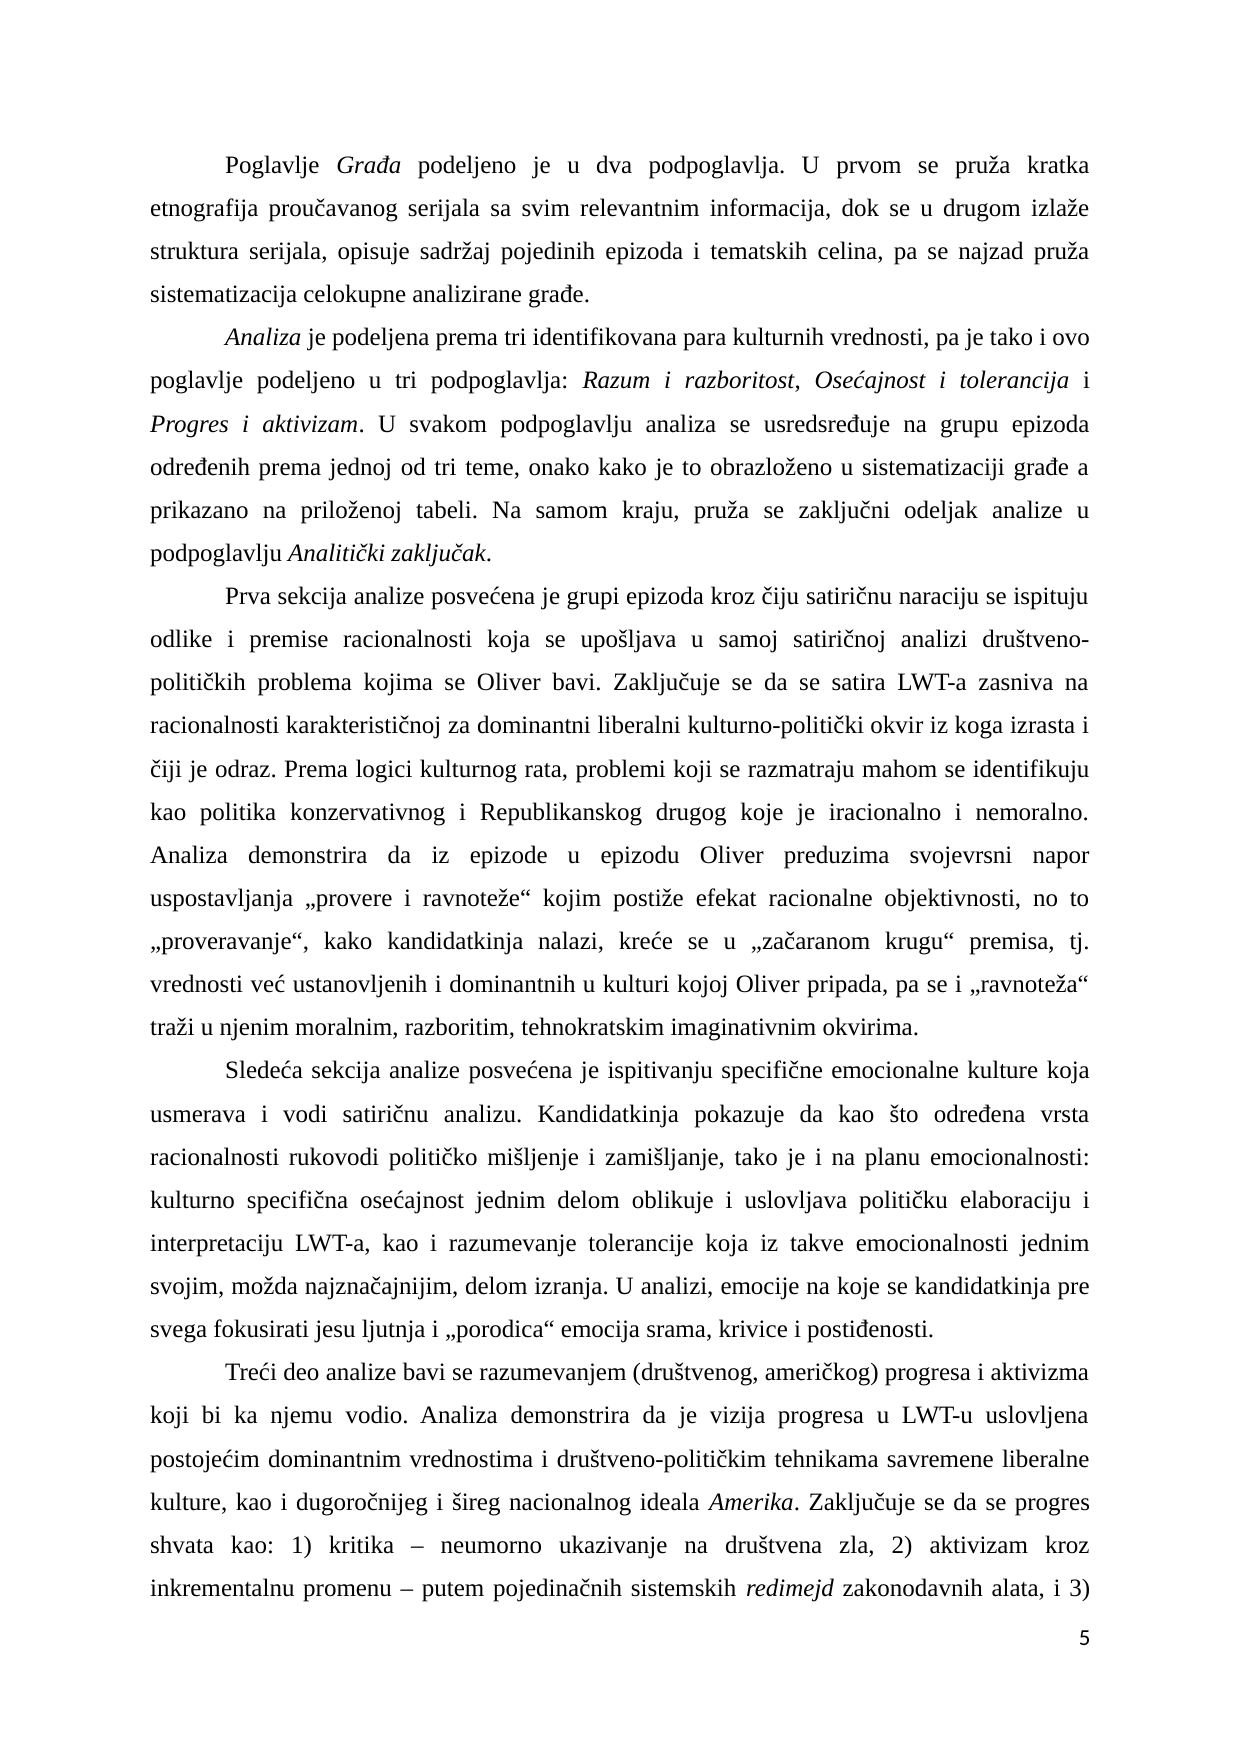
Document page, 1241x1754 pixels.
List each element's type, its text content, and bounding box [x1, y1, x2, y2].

text Poglavlje Građa podeljeno je u dva podpoglavlja. U prvom se pruža kratka etnografija proučavanog serijala sa svim relevantnim informacija, dok se u drugom izlaže struktura serijala, opisuje sadržaj pojedinih epizoda i tematskih celina, pa se najzad pruža sistematizacija celokupne analizirane građe. [150, 150, 1090, 308]
text Prva sekcija analize posvećena je grupi epizoda kroz čiju satiričnu naraciju se ispituju odlike i premise racionalnosti koja se upošljava u samoj satiričnoj analizi društveno-političkih problema kojima se Oliver bavi. Zaključuje se da se satira LWT-a zasniva na racionalnosti karakterističnoj za dominantni liberalni kulturno-politički okvir iz koga izrasta i čiji je odraz. Prema logici kulturnog rata, problemi koji se razmatraju mahom se identifikuju kao politika konzervativnog i Republikanskog drugog koje je iracionalno i nemoralno. Analiza demonstrira da iz epizode u epizodu Oliver preduzima svojevrsni napor uspostavljanja „provere i ravnoteže“ kojim postiže efekat racionalne objektivnosti, no to „proveravanje“, kako kandidatkinja nalazi, kreće se u „začaranom krugu“ premisa, tj. vrednosti već ustanovljenih i dominantnih u kulturi kojoj Oliver pripada, pa se i „ravnoteža“ traži u njenim moralnim, razboritim, tehnokratskim imaginativnim okvirima. [150, 581, 1090, 1041]
text Sledeća sekcija analize posvećena je ispitivanju specifične emocionalne kulture koja usmerava i vodi satiričnu analizu. Kandidatkinja pokazuje da kao što određena vrsta racionalnosti rukovodi političko mišljenje i zamišljanje, tako je i na planu emocionalnosti: kulturno specifična osećajnost jednim delom oblikuje i uslovljava političku elaboraciju i interpretaciju LWT-a, kao i razumevanje tolerancije koja iz takve emocionalnosti jednim svojim, možda najznačajnijim, delom izranja. U analizi, emocije na koje se kandidatkinja pre svega fokusirati jesu ljutnja i „porodica“ emocija srama, krivice i postiđenosti. [150, 1056, 1090, 1343]
text Analiza je podeljena prema tri identifikovana para kulturnih vrednosti, pa je tako i ovo poglavlje podeljeno u tri podpoglavlja: Razum i razboritost, Osećajnost i tolerancija i Progres i aktivizam. U svakom podpoglavlju analiza se usredsređuje na grupu epizoda određenih prema jednoj od tri teme, onako kako je to obrazloženo u sistematizaciji građe a prikazano na priloženoj tabeli. Na samom kraju, pruža se zaključni odeljak analize u podpoglavlju Analitički zaključak. [150, 322, 1090, 567]
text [150, 1357, 1090, 1602]
